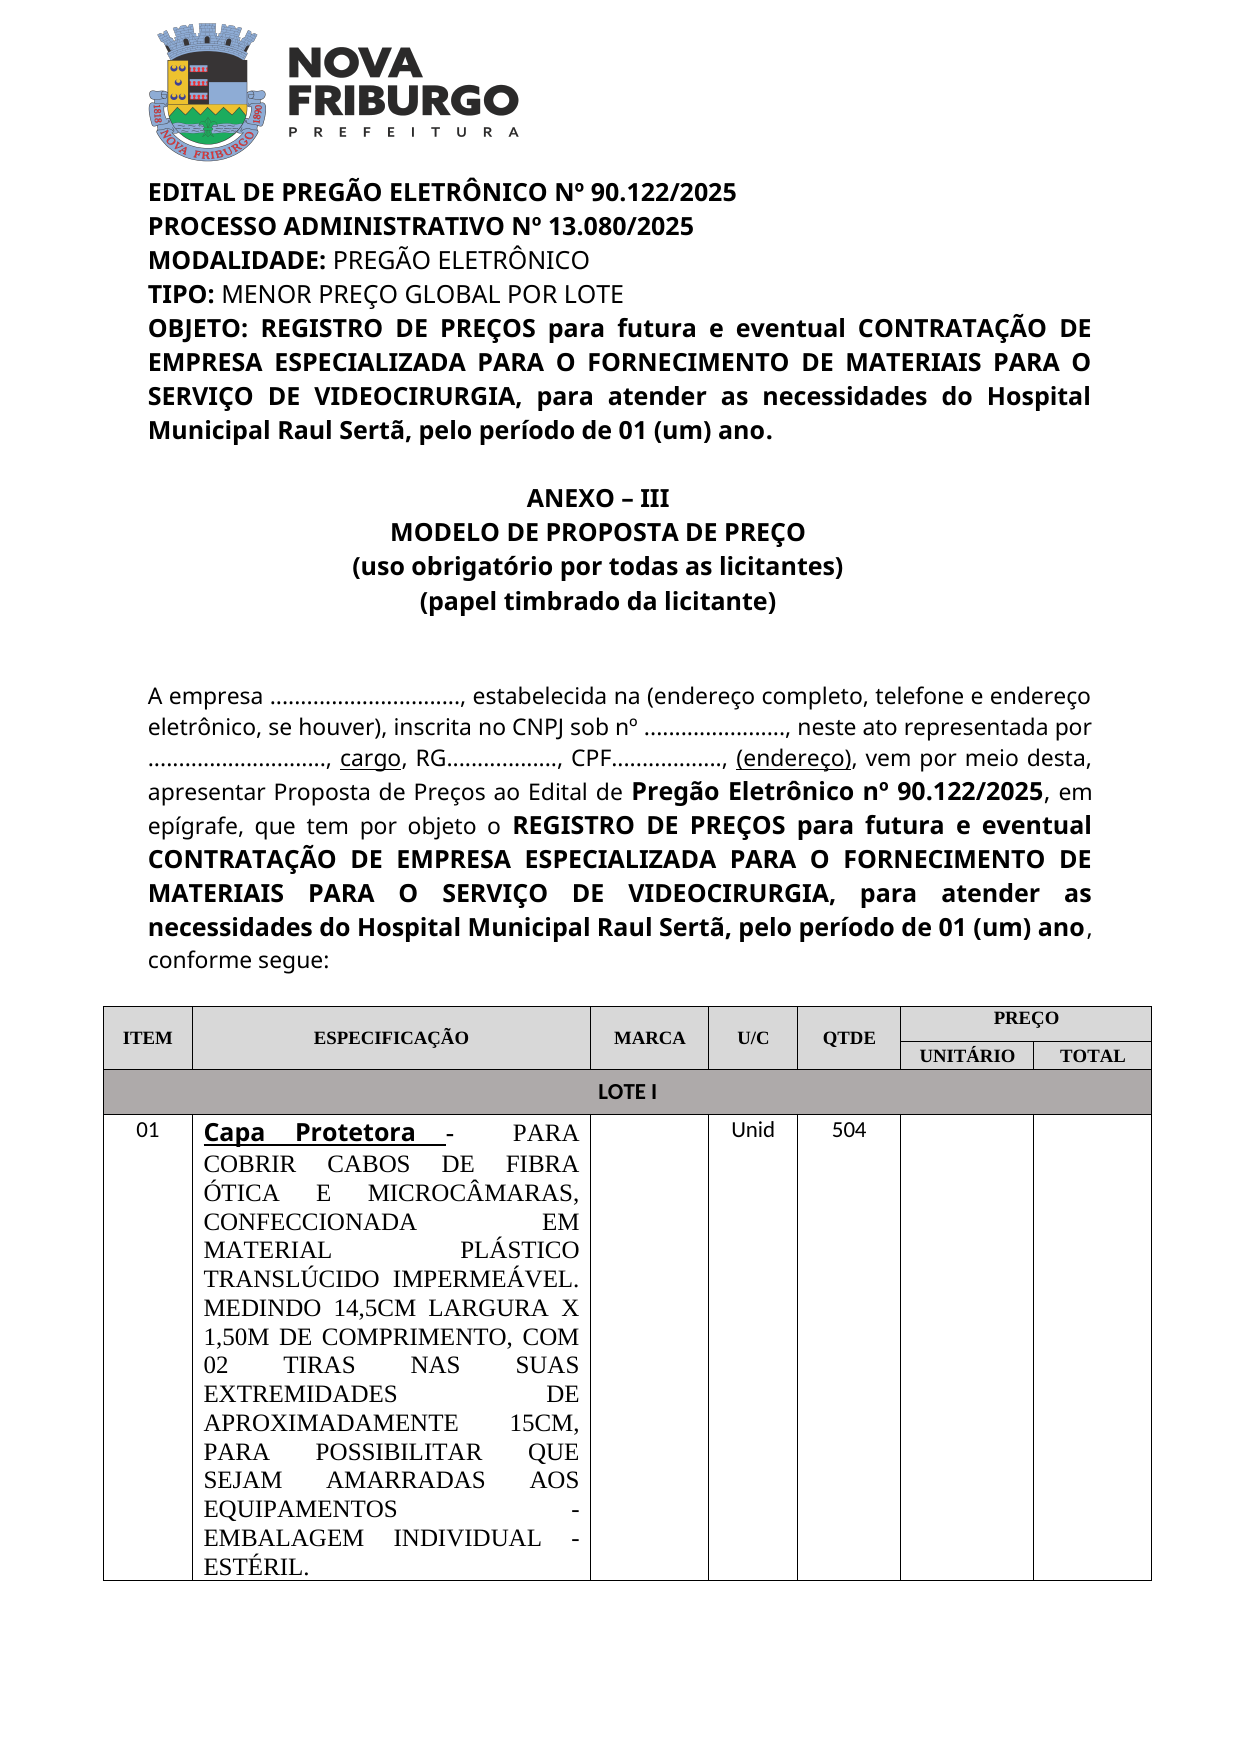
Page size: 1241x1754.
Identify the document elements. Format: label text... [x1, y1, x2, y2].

text MODALIDADE: PREGÃO ELETRÔNICO [148, 242, 1092, 277]
table_cell LOTE I [104, 1070, 1151, 1114]
table_cell [901, 1115, 1033, 1580]
text A empresa ..............................., estabelecida na (endereço completo, telefone e endereço eletrônico, se houver), inscrita no CNPJ sob nº ......................., neste ato representada por ............................., cargo, RG.................., CPF.................., (endereço), vem por meio desta, apresentar Proposta de Preços ao Edital de Pregão Eletrônico nº 90.122/2025, em epígrafe, que tem por objeto o REGISTRO DE PREÇOS para futura e eventual CONTRATAÇÃO DE EMPRESA ESPECIALIZADA PARA O FORNECIMENTO DE MATERIAIS PARA O SERVIÇO DE VIDEOCIRURGIA, para atender as necessidades do Hospital Municipal Raul Sertã, pelo período de 01 (um) ano, conforme segue: [148, 680, 1092, 975]
text ANEXO – III [103, 481, 1092, 515]
table_cell [591, 1115, 708, 1580]
table_header QTDE [798, 1007, 900, 1069]
table_header ITEM [104, 1007, 192, 1069]
table_header MARCA [591, 1007, 708, 1069]
table_cell [1034, 1115, 1151, 1580]
table_cell 01 [104, 1115, 192, 1580]
text PROCESSO ADMINISTRATIVO Nº 13.080/2025 [148, 208, 1092, 242]
text (uso obrigatório por todas as licitantes) [103, 549, 1092, 583]
table_cell TOTAL [1034, 1042, 1151, 1069]
table_header ESPECIFICAÇÃO [193, 1007, 590, 1069]
text (papel timbrado da licitante) [103, 583, 1092, 617]
text Modelo de proposta DE PREÇO [103, 515, 1092, 549]
picture [135, 17, 532, 163]
text TIPO: MENOR PREÇO GLOBAL POR LOTE [148, 277, 1092, 311]
table_cell UNITÁRIO [901, 1042, 1033, 1069]
table_header U/C [709, 1007, 797, 1069]
table_header PREÇO [901, 1007, 1151, 1041]
text EDITAL DE PREGÃO ELETRÔNICO Nº 90.122/2025 [148, 174, 1092, 208]
table_cell 504 [798, 1115, 900, 1580]
table_cell Unid [709, 1115, 797, 1580]
text OBJETO: REGISTRO DE PREÇOS para futura e eventual CONTRATAÇÃO DE EMPRESA ESPECIALIZADA PARA O FORNECIMENTO DE MATERIAIS PARA O SERVIÇO DE VIDEOCIRURGIA, para atender as necessidades do Hospital Municipal Raul Sertã, pelo período de 01 (um) ano. [148, 311, 1092, 447]
